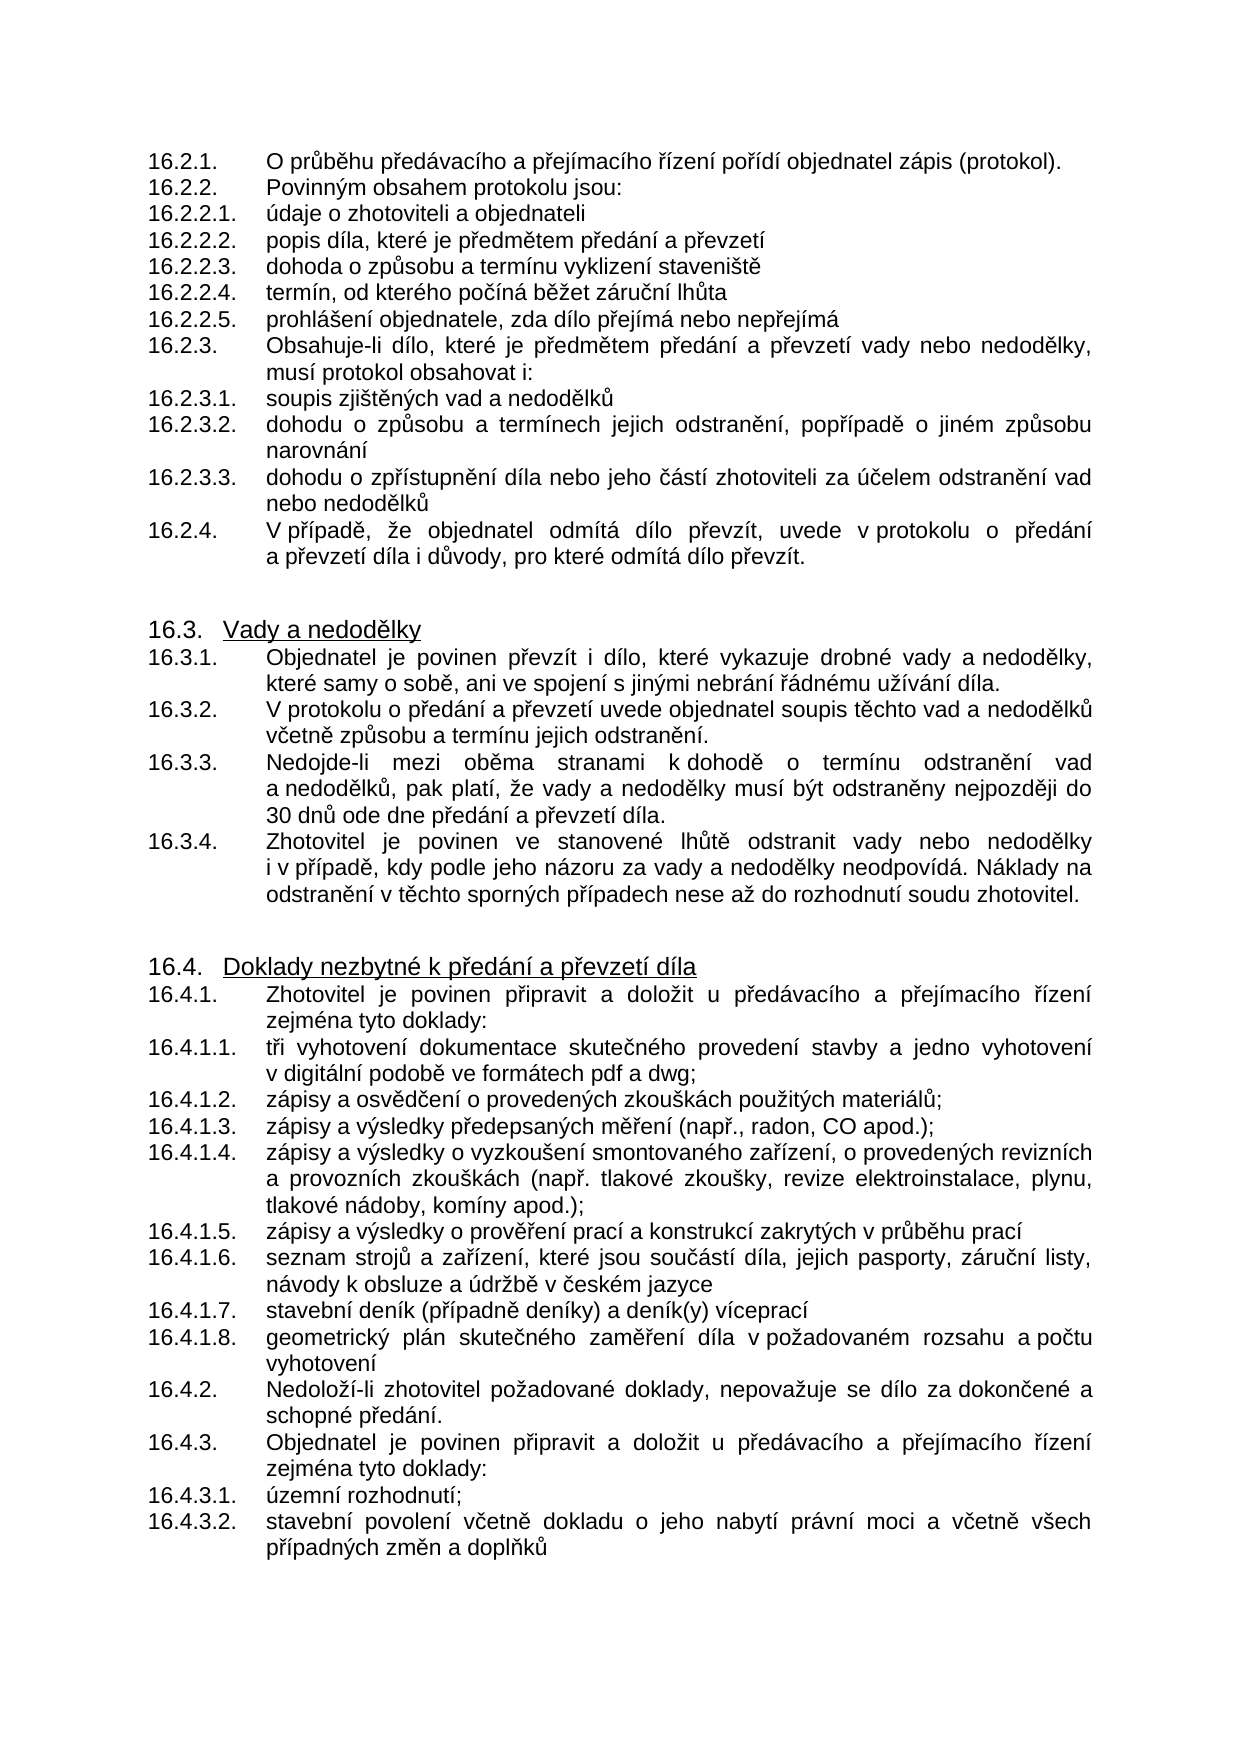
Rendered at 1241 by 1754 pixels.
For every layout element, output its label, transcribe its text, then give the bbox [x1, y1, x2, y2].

list Zhotovitel je povinen připravit a doložit u předávacího a přejímacího řízení zejména tyto doklady: [148, 981, 1093, 1033]
list Objednatel je povinen připravit a doložit u předávacího a přejímacího řízení zejména tyto doklady: [148, 1429, 1093, 1482]
list dohodu o způsobu a termínech jejich odstranění, popřípadě o jiném způsobu narovnání [148, 411, 1093, 464]
list zápisy a výsledky o vyzkoušení smontovaného zařízení, o provedených revizních a provozních zkouškách (např. tlakové zkoušky, revize elektroinstalace, plynu, tlakové nádoby, komíny apod.); [148, 1139, 1093, 1218]
list termín, od kterého počíná běžet záruční lhůta [148, 279, 1093, 306]
list Povinným obsahem protokolu jsou: [148, 174, 1093, 200]
list údaje o zhotoviteli a objednateli [148, 200, 1093, 227]
list seznam strojů a zařízení, které jsou součástí díla, jejich pasporty, záruční listy, návody k obsluze a údržbě v českém jazyce [148, 1244, 1093, 1297]
list V protokolu o předání a převzetí uvede objednatel soupis těchto vad a nedodělků včetně způsobu a termínu jejich odstranění. [148, 696, 1093, 749]
list Vady a nedodělky [148, 615, 1093, 643]
list Zhotovitel je povinen ve stanovené lhůtě odstranit vady nebo nedodělky i v případě, kdy podle jeho názoru za vady a nedodělky neodpovídá. Náklady na odstranění v těchto sporných případech nese až do rozhodnutí soudu zhotovitel. [148, 828, 1093, 907]
list územní rozhodnutí; [148, 1482, 1093, 1508]
list Doklady nezbytné k předání a převzetí díla [148, 952, 1093, 981]
list dohoda o způsobu a termínu vyklizení staveniště [148, 253, 1093, 279]
list tři vyhotovení dokumentace skutečného provedení stavby a jedno vyhotovení v digitální podobě ve formátech pdf a dwg; [148, 1033, 1093, 1086]
list popis díla, které je předmětem předání a převzetí [148, 227, 1093, 253]
list V případě, že objednatel odmítá dílo převzít, uvede v protokolu o předání a převzetí díla i důvody, pro které odmítá dílo převzít. [148, 517, 1093, 569]
list Nedojde-li mezi oběma stranami k dohodě o termínu odstranění vad a nedodělků, pak platí, že vady a nedodělky musí být odstraněny nejpozději do 30 dnů ode dne předání a převzetí díla. [148, 749, 1093, 828]
list Obsahuje-li dílo, které je předmětem předání a převzetí vady nebo nedodělky, musí protokol obsahovat i: [148, 332, 1093, 385]
list Objednatel je povinen převzít i dílo, které vykazuje drobné vady a nedodělky, které samy o sobě, ani ve spojení s jinými nebrání řádnému užívání díla. [148, 643, 1093, 696]
list Nedoloží-li zhotovitel požadované doklady, nepovažuje se dílo za dokončené a schopné předání. [148, 1376, 1093, 1429]
list zápisy a osvědčení o provedených zkouškách použitých materiálů; [148, 1086, 1093, 1113]
list geometrický plán skutečného zaměření díla v požadovaném rozsahu a počtu vyhotovení [148, 1323, 1093, 1376]
list prohlášení objednatele, zda dílo přejímá nebo nepřejímá [148, 306, 1093, 332]
list dohodu o zpřístupnění díla nebo jeho částí zhotoviteli za účelem odstranění vad nebo nedodělků [148, 464, 1093, 517]
list zápisy a výsledky předepsaných měření (např., radon, CO apod.); [148, 1113, 1093, 1139]
list stavební povolení včetně dokladu o jeho nabytí právní moci a včetně všech případných změn a doplňků [148, 1508, 1093, 1561]
list stavební deník (případně deníky) a deník(y) víceprací [148, 1297, 1093, 1323]
list zápisy a výsledky o prověření prací a konstrukcí zakrytých v průběhu prací [148, 1218, 1093, 1244]
list O průběhu předávacího a přejímacího řízení pořídí objednatel zápis (protokol). [148, 148, 1093, 174]
list soupis zjištěných vad a nedodělků [148, 385, 1093, 411]
